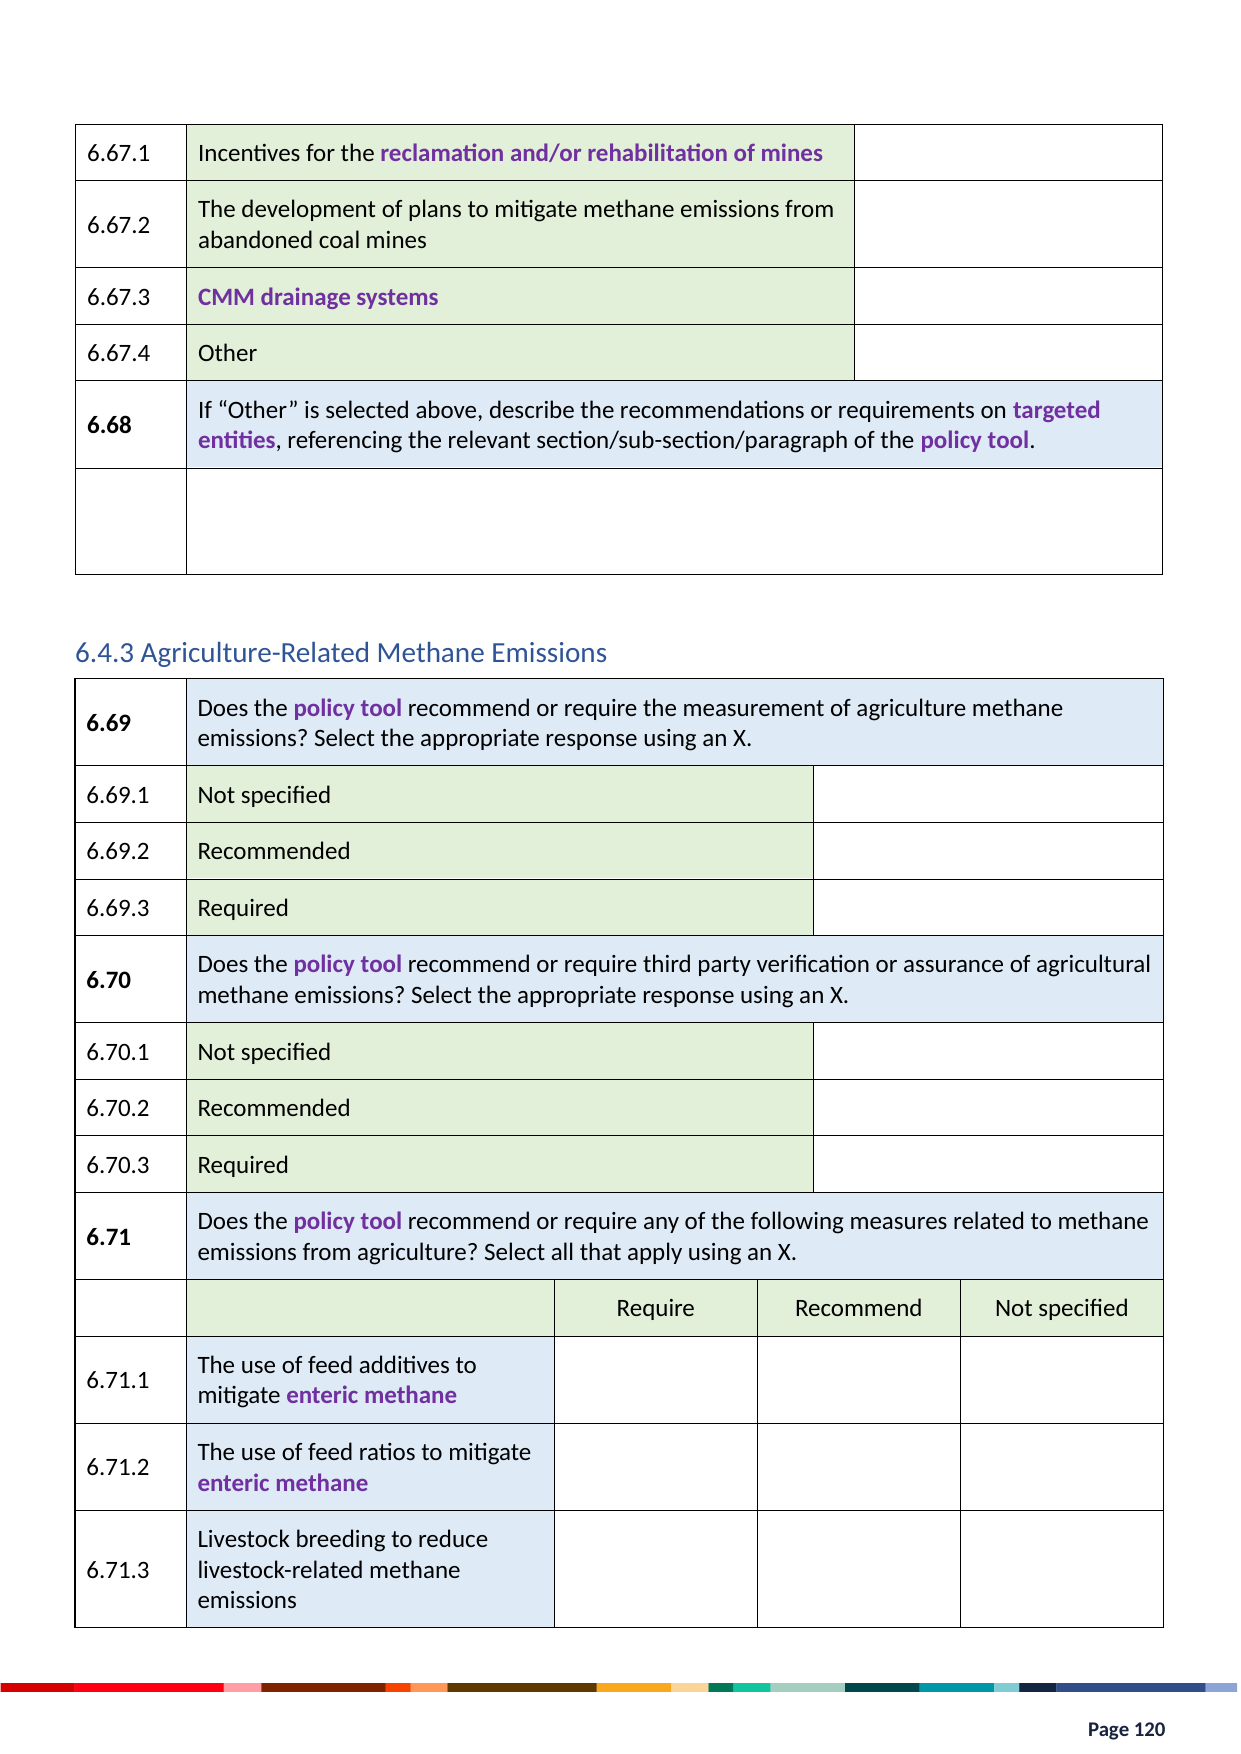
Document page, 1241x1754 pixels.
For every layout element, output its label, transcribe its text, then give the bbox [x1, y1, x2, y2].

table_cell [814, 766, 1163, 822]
subtitle 6.4.3 Agriculture-Related Methane Emissions [75, 634, 1165, 670]
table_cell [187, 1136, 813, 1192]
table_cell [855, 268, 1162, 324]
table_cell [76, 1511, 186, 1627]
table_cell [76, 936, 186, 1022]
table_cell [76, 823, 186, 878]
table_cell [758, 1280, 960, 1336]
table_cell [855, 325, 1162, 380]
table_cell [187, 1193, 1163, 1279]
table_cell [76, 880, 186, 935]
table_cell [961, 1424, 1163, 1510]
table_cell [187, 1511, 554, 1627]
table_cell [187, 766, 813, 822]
picture [0, 1683, 1236, 1692]
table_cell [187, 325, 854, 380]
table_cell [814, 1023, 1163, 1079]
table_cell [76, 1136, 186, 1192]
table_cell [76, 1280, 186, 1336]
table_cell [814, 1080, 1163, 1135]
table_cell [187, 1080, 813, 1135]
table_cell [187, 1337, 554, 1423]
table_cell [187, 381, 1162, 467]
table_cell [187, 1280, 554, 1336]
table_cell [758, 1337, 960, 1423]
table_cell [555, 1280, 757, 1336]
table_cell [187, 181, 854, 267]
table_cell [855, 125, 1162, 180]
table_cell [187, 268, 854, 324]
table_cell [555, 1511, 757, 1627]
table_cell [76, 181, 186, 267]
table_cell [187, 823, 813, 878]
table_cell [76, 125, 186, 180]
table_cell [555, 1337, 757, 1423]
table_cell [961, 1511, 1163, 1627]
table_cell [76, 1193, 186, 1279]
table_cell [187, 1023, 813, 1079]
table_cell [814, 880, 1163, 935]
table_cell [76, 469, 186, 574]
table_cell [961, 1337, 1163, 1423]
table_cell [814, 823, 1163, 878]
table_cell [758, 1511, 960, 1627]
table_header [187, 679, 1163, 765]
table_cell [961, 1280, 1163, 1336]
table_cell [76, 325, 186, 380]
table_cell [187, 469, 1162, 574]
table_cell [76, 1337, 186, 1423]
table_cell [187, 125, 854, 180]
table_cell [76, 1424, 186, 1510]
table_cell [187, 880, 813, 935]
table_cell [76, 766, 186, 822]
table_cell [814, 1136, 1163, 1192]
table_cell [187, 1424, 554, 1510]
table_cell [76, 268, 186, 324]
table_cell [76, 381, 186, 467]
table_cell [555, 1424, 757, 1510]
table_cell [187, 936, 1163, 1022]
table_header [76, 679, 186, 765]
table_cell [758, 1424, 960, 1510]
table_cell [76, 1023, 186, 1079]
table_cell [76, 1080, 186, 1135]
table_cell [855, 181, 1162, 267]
